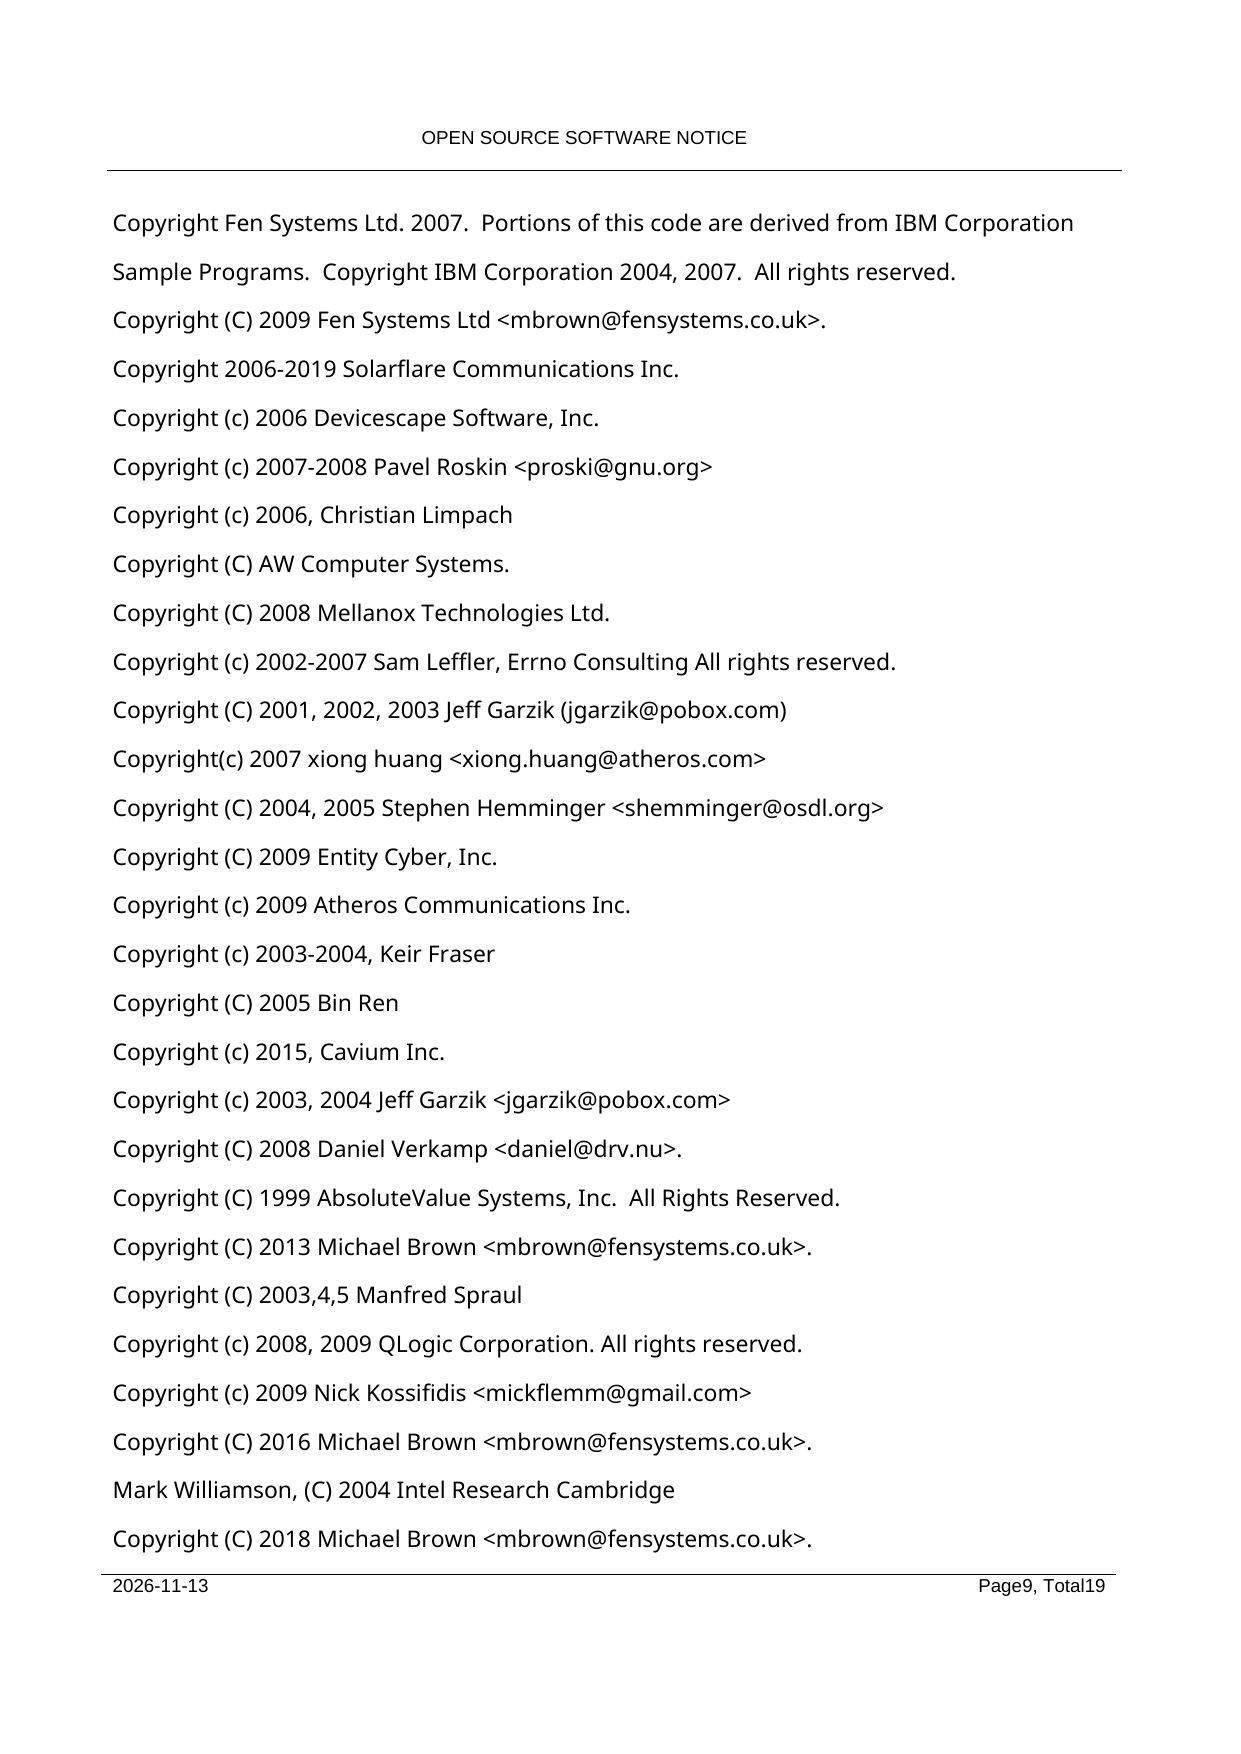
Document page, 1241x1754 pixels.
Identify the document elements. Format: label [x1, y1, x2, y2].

text [112, 206, 1128, 1555]
